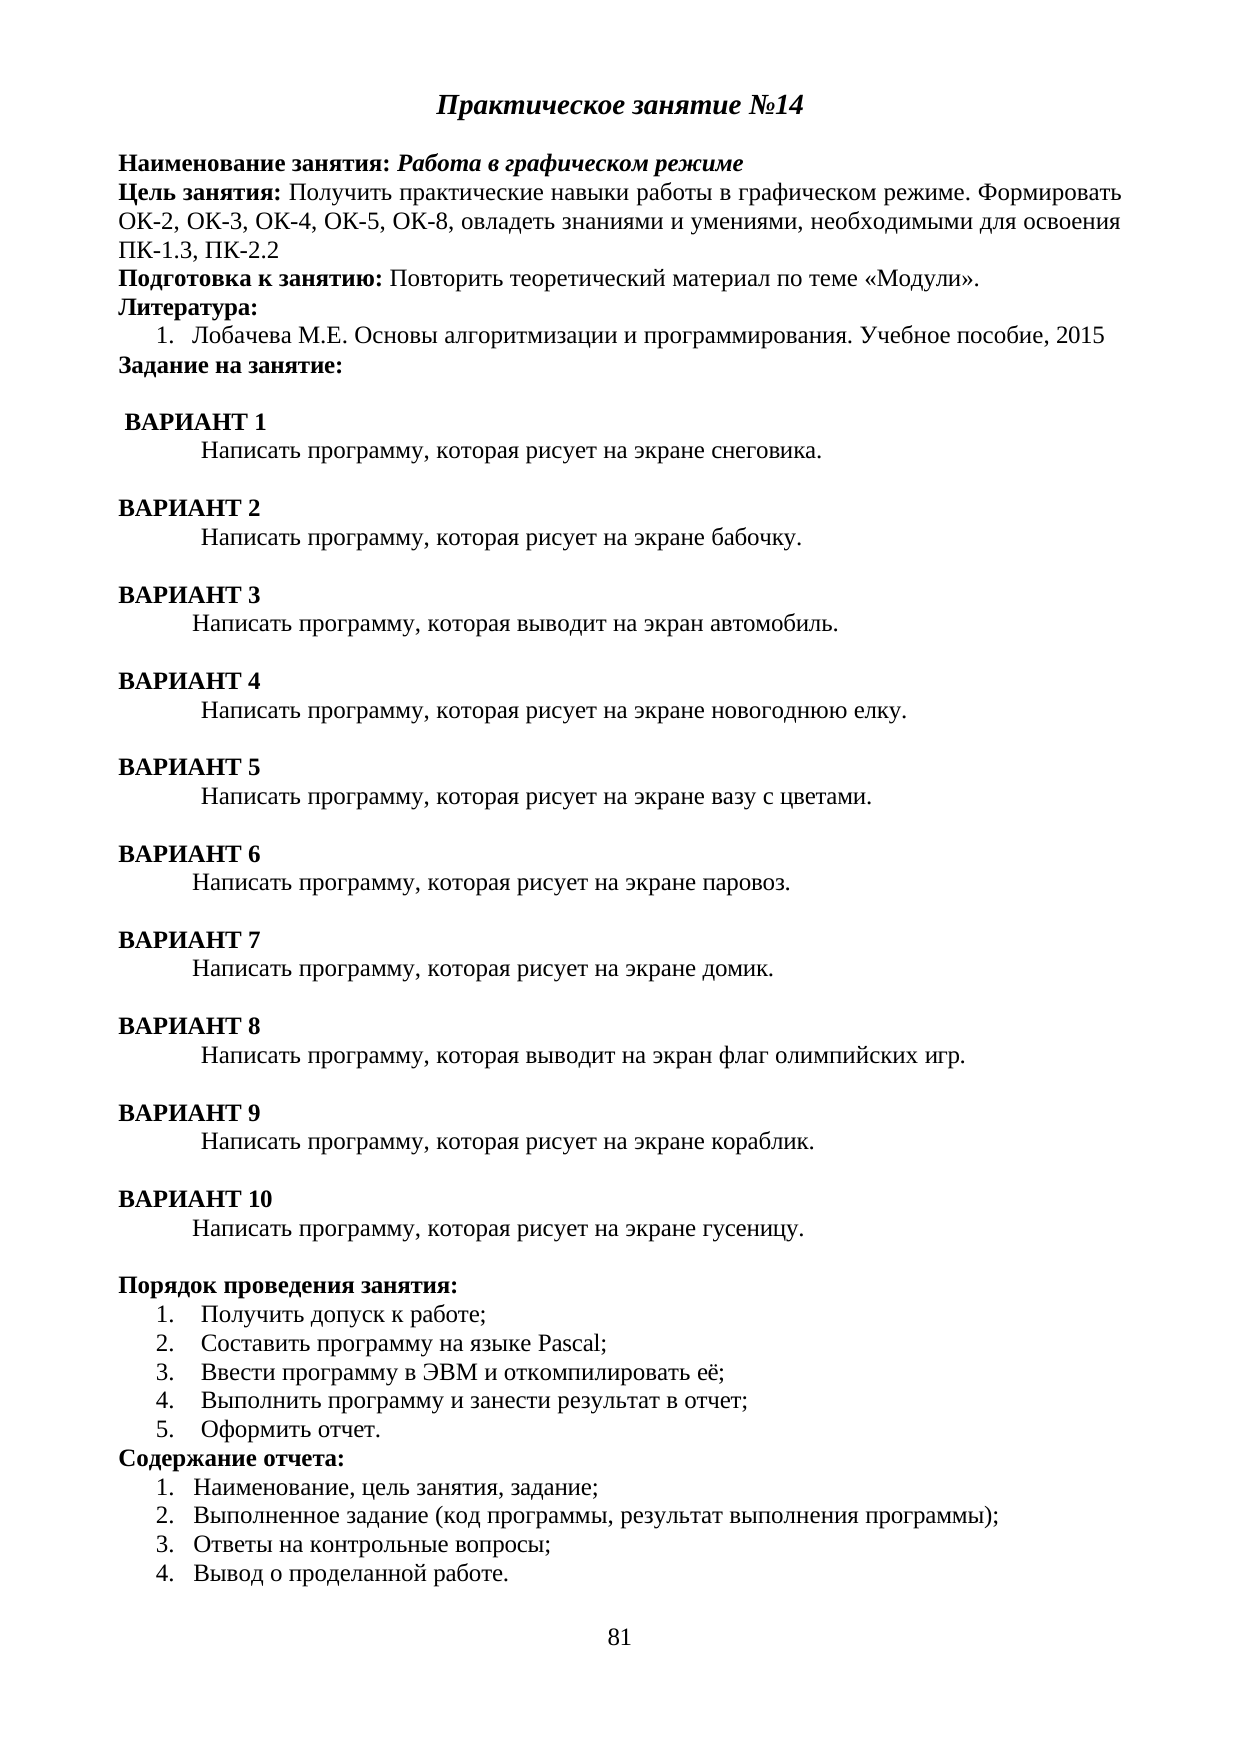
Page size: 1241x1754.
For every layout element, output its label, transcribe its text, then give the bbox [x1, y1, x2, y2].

subtitle ВАРИАНТ 2 [118, 494, 1152, 523]
text Написать программу, которая рисует на экране паровоз. [192, 868, 1152, 896]
text Написать программу, которая рисует на экране бабочку. [201, 523, 1152, 551]
list Ввести программу в ЭВМ и откомпилировать её; [156, 1357, 1152, 1386]
list Наименование, цель занятия, задание; [156, 1472, 1152, 1501]
list Получить допуск к работе; [156, 1299, 1152, 1328]
text Написать программу, которая выводит на экран флаг олимпийских игр. [201, 1040, 1152, 1069]
subtitle ВАРИАНТ 8 [118, 1012, 1152, 1040]
subtitle ВАРИАНТ 6 [118, 839, 1152, 868]
text Написать программу, которая рисует на экране снеговика. [201, 436, 1152, 465]
subtitle ВАРИАНТ 1 [124, 408, 1152, 436]
text Написать программу, которая рисует на экране новогоднюю елку. [201, 695, 1152, 724]
text Написать программу, которая рисует на экране гусеницу. [192, 1213, 1152, 1242]
text Написать программу, которая рисует на экране домик. [192, 954, 1152, 983]
text Написать программу, которая выводит на экран автомобиль. [192, 609, 1152, 637]
subtitle Литература: [118, 293, 1152, 321]
subtitle ВАРИАНТ 4 [118, 667, 1152, 695]
subtitle ВАРИАНТ 3 [118, 580, 1152, 609]
text Наименование занятия: Работа в графическом режиме [118, 149, 1152, 177]
subtitle Содержание отчета: [118, 1443, 1152, 1472]
subtitle ВАРИАНТ 9 [118, 1098, 1152, 1127]
subtitle ВАРИАНТ 5 [118, 753, 1152, 782]
subtitle Порядок проведения занятия: [118, 1271, 1152, 1299]
list Ответы на контрольные вопросы; [156, 1529, 1152, 1558]
subtitle ВАРИАНТ 10 [118, 1184, 1152, 1213]
list Составить программу на языке Pascal; [156, 1328, 1152, 1357]
text Задание на занятие: [118, 350, 1152, 379]
text Написать программу, которая рисует на экране вазу с цветами. [201, 782, 1152, 810]
text Практическое занятие №14 [103, 87, 1137, 120]
list Лобачева М.Е. Основы алгоритмизации и программирования. Учебное пособие, 2015 [156, 321, 1152, 350]
list Выполнить программу и занести результат в отчет; [156, 1386, 1152, 1414]
list Выполненное задание (код программы, результат выполнения программы); [156, 1501, 1152, 1529]
subtitle ВАРИАНТ 7 [118, 926, 1152, 954]
text Написать программу, которая рисует на экране кораблик. [201, 1127, 1152, 1155]
list Вывод о проделанной работе. [156, 1558, 1152, 1587]
text Цель занятия: Получить практические навыки работы в графическом режиме. Формировать ОК-2, ОК-3, ОК-4, ОК-5, ОК-8, овладеть знаниями и умениями, необходимыми для освоения ПК-1.3, ПК-2.2 [118, 177, 1122, 263]
text Подготовка к занятию: Повторить теоретический материал по теме «Модули». [118, 263, 1152, 292]
list Оформить отчет. [156, 1414, 1152, 1443]
